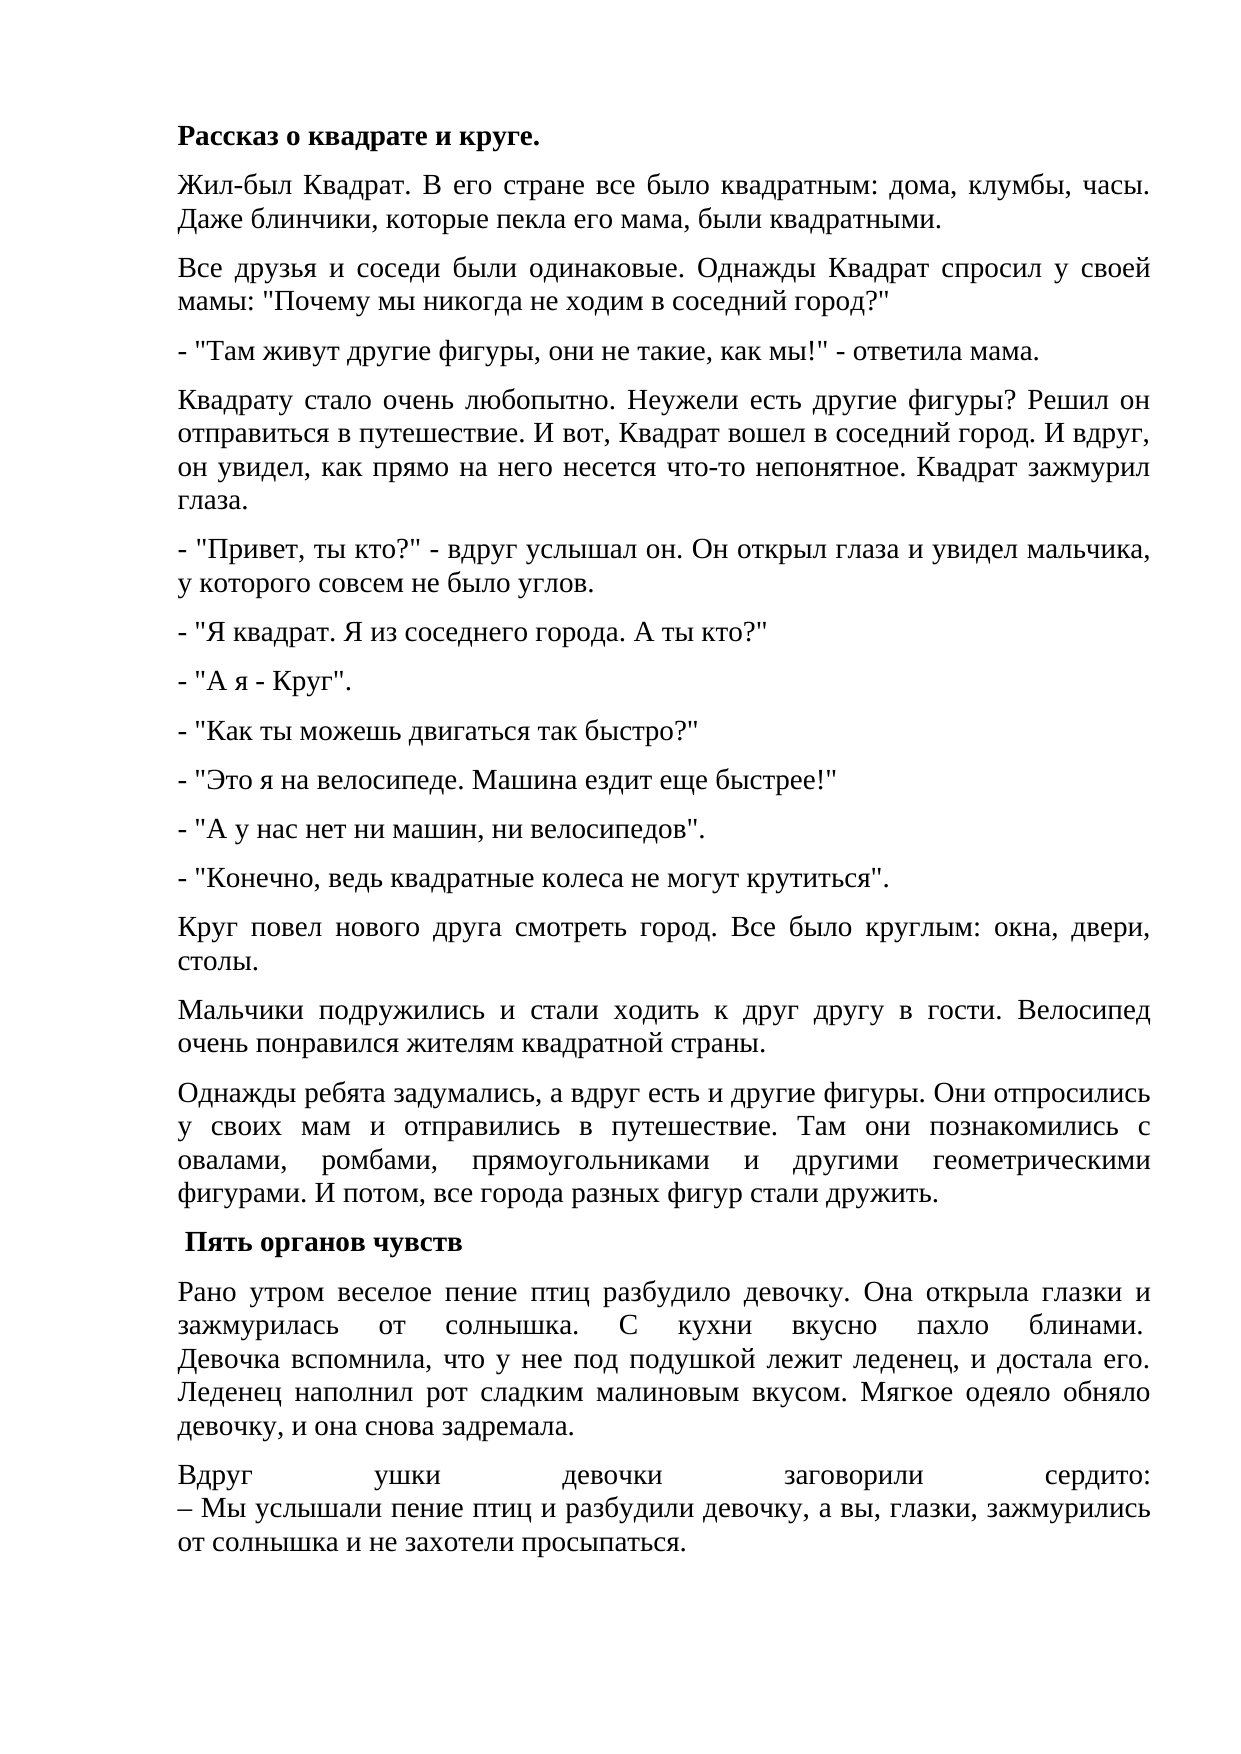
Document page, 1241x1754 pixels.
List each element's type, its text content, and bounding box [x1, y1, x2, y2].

text Мальчики подружились и стали ходить к друг другу в гости. Велосипед очень понравился жителям квадратной страны. [177, 992, 1152, 1059]
text Однажды ребята задумались, а вдруг есть и другие фигуры. Они отпросились у своих мам и отправились в путешествие. Там они познакомились с овалами, ромбами, прямоугольниками и другими геометрическими фигурами. И потом, все города разных фигур стали дружить. [177, 1075, 1152, 1209]
text - "Конечно, ведь квадратные колеса не могут крутиться". [177, 860, 1152, 894]
text - "А у нас нет ни машин, ни велосипедов". [177, 811, 1152, 844]
text Вдруг ушки девочки заговорили сердито: – Мы услышали пение птиц и разбудили девочку, а вы, глазки, зажмурились от солнышка и не захотели просыпаться. [177, 1457, 1152, 1558]
text Все друзья и соседи были одинаковые. Однажды Квадрат спросил у своей мамы: "Почему мы никогда не ходим в соседний город?" [177, 250, 1152, 317]
text Жил-был Квадрат. В его стране все было квадратным: дома, клумбы, часы. Даже блинчики, которые пекла его мама, были квадратными. [177, 167, 1152, 234]
text - "Я квадрат. Я из соседнего города. А ты кто?" [177, 614, 1152, 648]
text - "А я - Круг". [177, 663, 1152, 697]
text - "Привет, ты кто?" - вдруг услышал он. Он открыл глаза и увидел мальчика, у которого совсем не было углов. [177, 532, 1152, 599]
text Пять органов чувств [177, 1224, 1152, 1258]
text Рано утром веселое пение птиц разбудило девочку. Она открыла глазки и зажмурилась от солнышка. С кухни вкусно пахло блинами. Девочка вспомнила, что у нее под подушкой лежит леденец, и достала его. Леденец наполнил рот сладким малиновым вкусом. Мягкое одеяло обняло девочку, и она снова задремала. [177, 1274, 1152, 1441]
text Квадрату стало очень любопытно. Неужели есть другие фигуры? Решил он отправиться в путешествие. И вот, Квадрат вошел в соседний город. И вдруг, он увидел, как прямо на него несется что-то непонятное. Квадрат зажмурил глаза. [177, 382, 1152, 516]
text - "Как ты можешь двигаться так быстро?" [177, 713, 1152, 746]
text - "Там живут другие фигуры, они не такие, как мы!" - ответила мама. [177, 333, 1152, 366]
text Рассказ о квадрате и круге. [177, 118, 1152, 152]
text - "Это я на велосипеде. Машина ездит еще быстрее!" [177, 762, 1152, 795]
text Круг повел нового друга смотреть город. Все было круглым: окна, двери, столы. [177, 909, 1152, 976]
